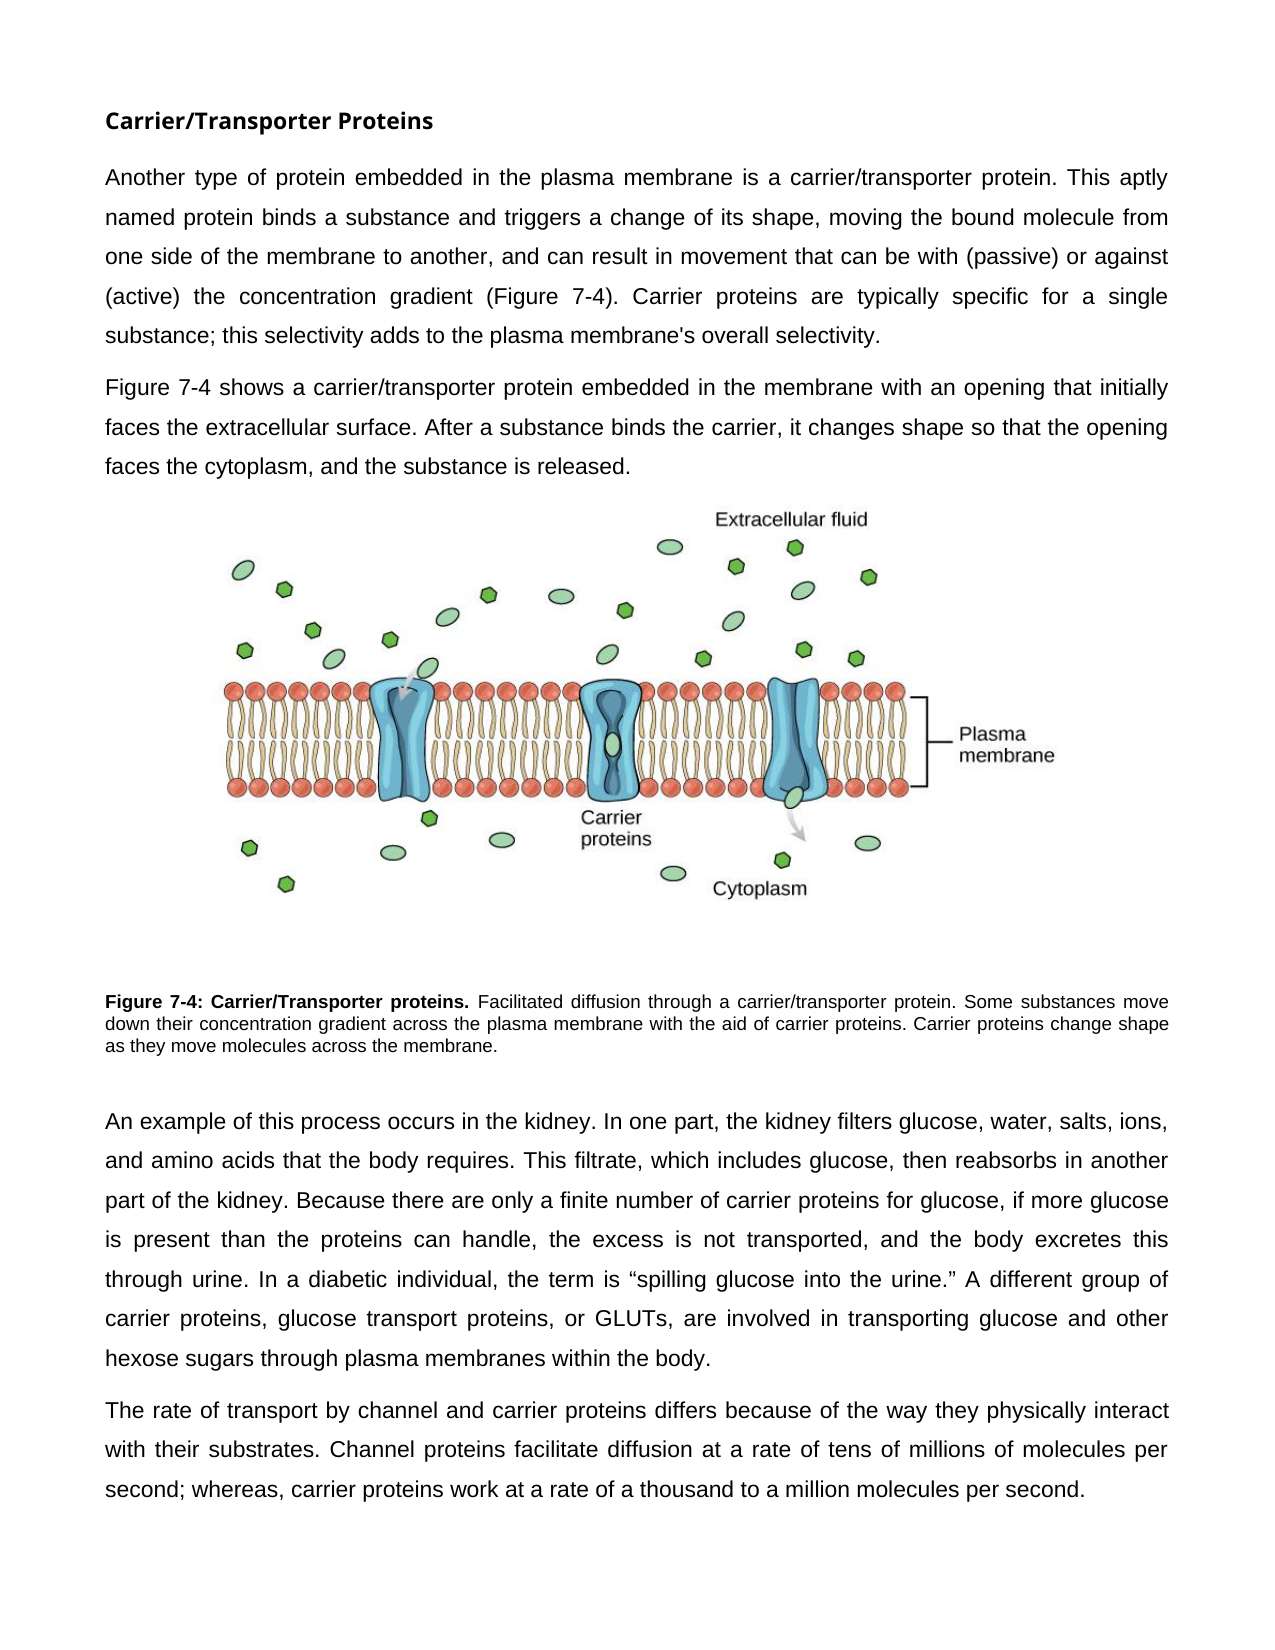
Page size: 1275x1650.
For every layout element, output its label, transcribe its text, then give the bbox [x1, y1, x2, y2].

text Figure 7-4 shows a carrier/transporter protein embedded in the membrane with an opening that initially faces the extracellular surface. After a substance binds the carrier, it changes shape so that the opening faces the cytoplasm, and the substance is released. [105, 374, 1170, 479]
text The rate of transport by channel and carrier proteins differs because of the way they physically interact with their substrates. Channel proteins facilitate diffusion at a rate of tens of millions of molecules per second; whereas, carrier proteins work at a rate of a thousand to a million molecules per second. [105, 1397, 1170, 1502]
text Carrier/Transporter Proteins [105, 105, 1170, 136]
text An example of this process occurs in the kidney. In one part, the kidney filters glucose, water, salts, ions, and amino acids that the body requires. This filtrate, which includes glucose, then reabsorbs in another part of the kidney. Because there are only a finite number of carrier proteins for glucose, if more glucose is present than the proteins can handle, the excess is not transported, and the body excretes this through urine. In a diabetic individual, the term is “spilling glucose into the urine.” A different group of carrier proteins, glucose transport proteins, or GLUTs, are involved in transporting glucose and other hexose sugars through plasma membranes within the body. [105, 1108, 1170, 1371]
picture [211, 505, 1065, 901]
text Figure 7-4: Carrier/Transporter proteins. Facilitated diffusion through a carrier/transporter protein. Some substances move down their concentration gradient across the plasma membrane with the aid of carrier proteins. Carrier proteins change shape as they move molecules across the membrane. [105, 991, 1170, 1056]
text Another type of protein embedded in the plasma membrane is a carrier/transporter protein. This aptly named protein binds a substance and triggers a change of its shape, moving the bound molecule from one side of the membrane to another, and can result in movement that can be with (passive) or against (active) the concentration gradient (Figure 7-4). Carrier proteins are typically specific for a single substance; this selectivity adds to the plasma membrane's overall selectivity. [105, 164, 1170, 349]
